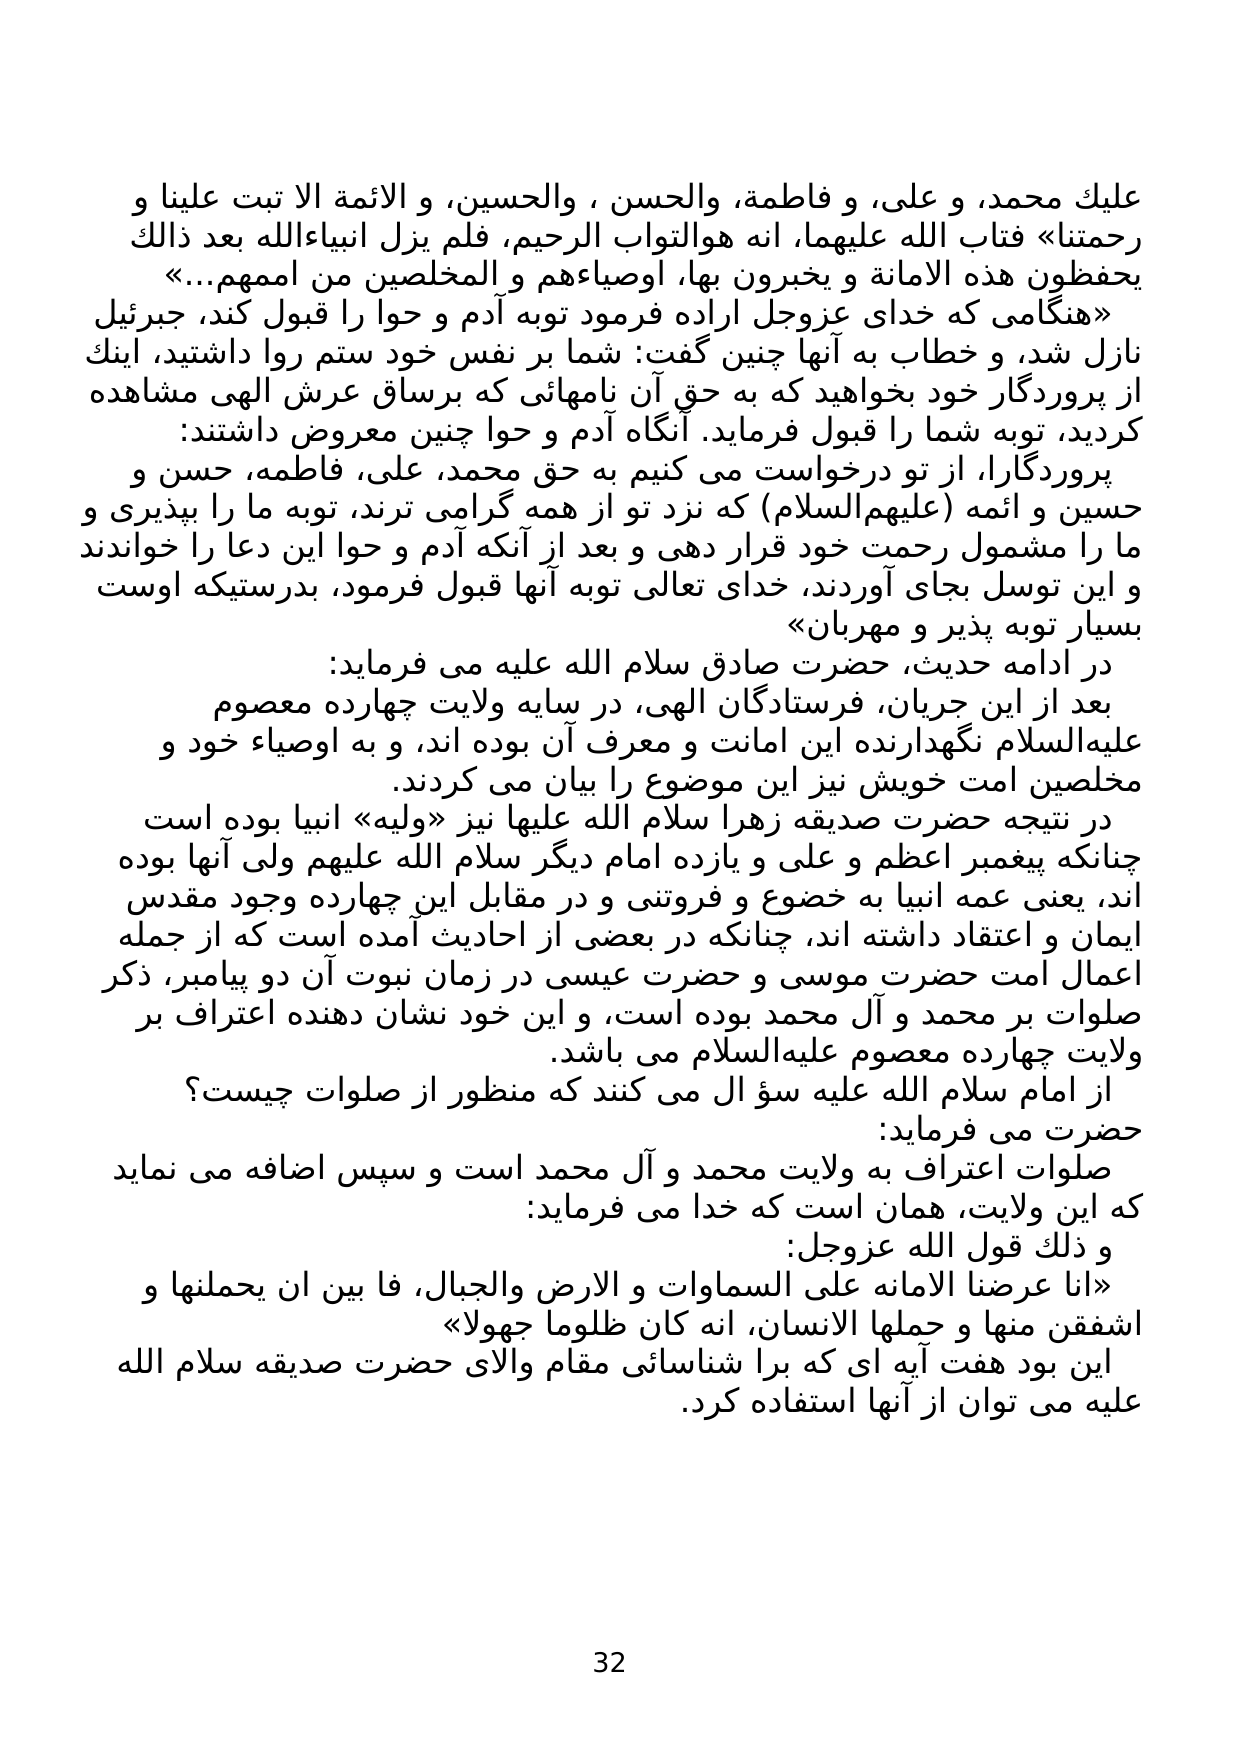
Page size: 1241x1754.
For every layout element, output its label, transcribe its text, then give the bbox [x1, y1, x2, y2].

text بعد از اين جريان، فرستادگان الهی، در سايه ولايت چهارده معصوم عليه‌السلام نگهدارنده اين امانت و معرف آن بوده اند، و به اوصياء خود و مخلصين امت خويش نيز اين موضوع را بيان می كردند. [75, 682, 1144, 799]
text و ذلك قول الله عزوجل: [75, 1226, 1144, 1265]
text از امام سلام الله عليه سؤ ال می كنند كه منظور از صلوات چيست؟ حضرت می فرمايد: [75, 1071, 1144, 1148]
text در ادامه حديث، حضرت صادق سلام الله عليه می فرمايد: [75, 643, 1144, 682]
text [75, 177, 1144, 294]
text در نتيجه حضرت صديقه زهرا سلام الله عليها نيز «وليه» انبيا بوده است چنانكه پيغمبر اعظم و علی و يازده امام ديگر سلام الله عليهم ولی آنها بوده اند، يعنی عمه انبيا به خضوع و فروتنی و در مقابل اين چهارده وجود مقدس ايمان و اعتقاد داشته اند، چنانكه در بعضی از احاديث آمده است كه از جمله اعمال امت حضرت موسی و حضرت عيسی در زمان نبوت آن دو پيامبر، ذكر صلوات بر محمد و آل محمد بوده است، و اين خود نشان دهنده اعتراف بر ولايت چهارده معصوم عليه‌السلام می باشد. [75, 799, 1144, 1071]
text صلوات اعتراف به ولايت محمد و آل محمد است و سپس اضافه می نمايد كه اين ولايت، همان است كه خدا می فرمايد: [75, 1148, 1144, 1226]
text «انا عرضنا الامانه علی السماوات و الارض والجبال، فا بين ان يحملنها و اشفقن منها و حملها الانسان، انه كان ظلوما جهولا» [75, 1265, 1144, 1343]
text اين بود هفت آيه ای كه برا شناسائی مقام والای حضرت صديقه سلام الله عليه می توان از آنها استفاده كرد. [75, 1343, 1144, 1421]
text پروردگارا، از تو درخواست می كنيم به حق محمد، علی، فاطمه، حسن و حسين و ائمه (عليهم‌السلام) كه نزد تو از همه گرامی ترند، توبه ما را بپذيری و ما را مشمول رحمت خود قرار دهی و بعد از آنكه آدم و حوا اين دعا را خواندند و اين توسل بجای آوردند، خدای تعالی توبه آنها قبول فرمود، بدرستيكه اوست بسيار توبه پذير و مهربان» [75, 449, 1144, 643]
text «هنگامی كه خدای عزوجل اراده فرمود توبه آدم و حوا را قبول كند، جبرئيل نازل شد، و خطاب به آنها چنين گفت: شما بر نفس خود ستم روا داشتيد، اينك از پروردگار خود بخواهيد كه به حق آن نامهائی كه برساق عرش الهی مشاهده كرديد، توبه شما را قبول فرمايد. آنگاه آدم و حوا چنين معروض داشتند: [75, 294, 1144, 449]
